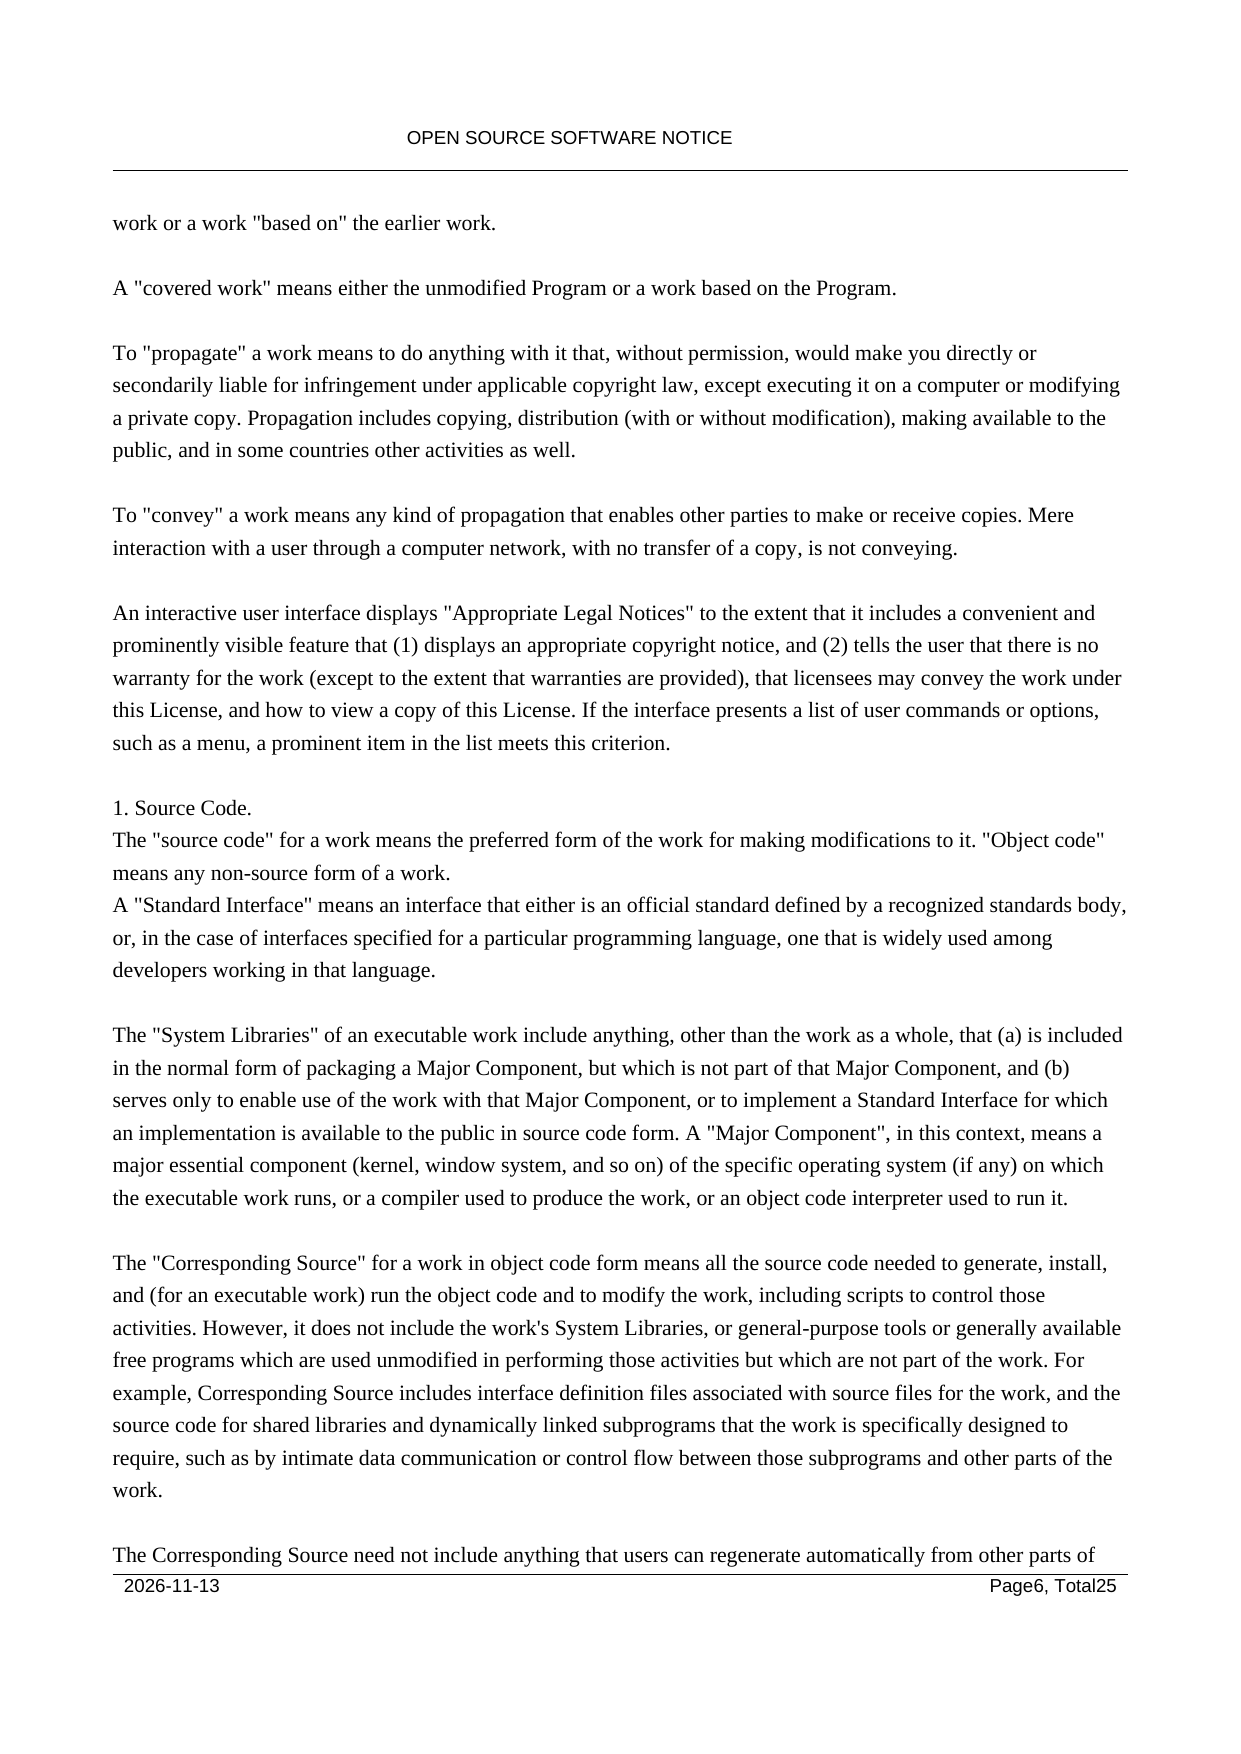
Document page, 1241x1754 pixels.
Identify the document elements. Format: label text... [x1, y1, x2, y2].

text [112, 206, 1128, 239]
text The "System Libraries" of an executable work include anything, other than the work as a whole, that (a) is included in the normal form of packaging a Major Component, but which is not part of that Major Component, and (b) serves only to enable use of the work with that Major Component, or to implement a Standard Interface for which an implementation is available to the public in source code form. A "Major Component", in this context, means a major essential component (kernel, window system, and so on) of the specific operating system (if any) on which the executable work runs, or a compiler used to produce the work, or an object code interpreter used to run it. [112, 1019, 1128, 1214]
text The "Corresponding Source" for a work in object code form means all the source code needed to generate, install, and (for an executable work) run the object code and to modify the work, including scripts to control those activities. However, it does not include the work's System Libraries, or general-purpose tools or generally available free programs which are used unmodified in performing those activities but which are not part of the work. For example, Corresponding Source includes interface definition files associated with source files for the work, and the source code for shared libraries and dynamically linked subprograms that the work is specifically designed to require, such as by intimate data communication or control flow between those subprograms and other parts of the work. [112, 1246, 1128, 1506]
text The "source code" for a work means the preferred form of the work for making modifications to it. "Object code" means any non-source form of a work. [112, 824, 1128, 889]
text 1. Source Code. [112, 791, 1128, 824]
text A "Standard Interface" means an interface that either is an official standard defined by a recognized standards body, or, in the case of interfaces specified for a particular programming language, one that is widely used among developers working in that language. [112, 889, 1128, 986]
text A "covered work" means either the unmodified Program or a work based on the Program. [112, 271, 1128, 304]
text To "propagate" a work means to do anything with it that, without permission, would make you directly or secondarily liable for infringement under applicable copyright law, except executing it on a computer or modifying a private copy. Propagation includes copying, distribution (with or without modification), making available to the public, and in some countries other activities as well. [112, 336, 1128, 466]
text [112, 1539, 1128, 1571]
text An interactive user interface displays "Appropriate Legal Notices" to the extent that it includes a convenient and prominently visible feature that (1) displays an appropriate copyright notice, and (2) tells the user that there is no warranty for the work (except to the extent that warranties are provided), that licensees may convey the work under this License, and how to view a copy of this License. If the interface presents a list of user commands or options, such as a menu, a prominent item in the list meets this criterion. [112, 596, 1128, 759]
text To "convey" a work means any kind of propagation that enables other parties to make or receive copies. Mere interaction with a user through a computer network, with no transfer of a copy, is not conveying. [112, 499, 1128, 564]
